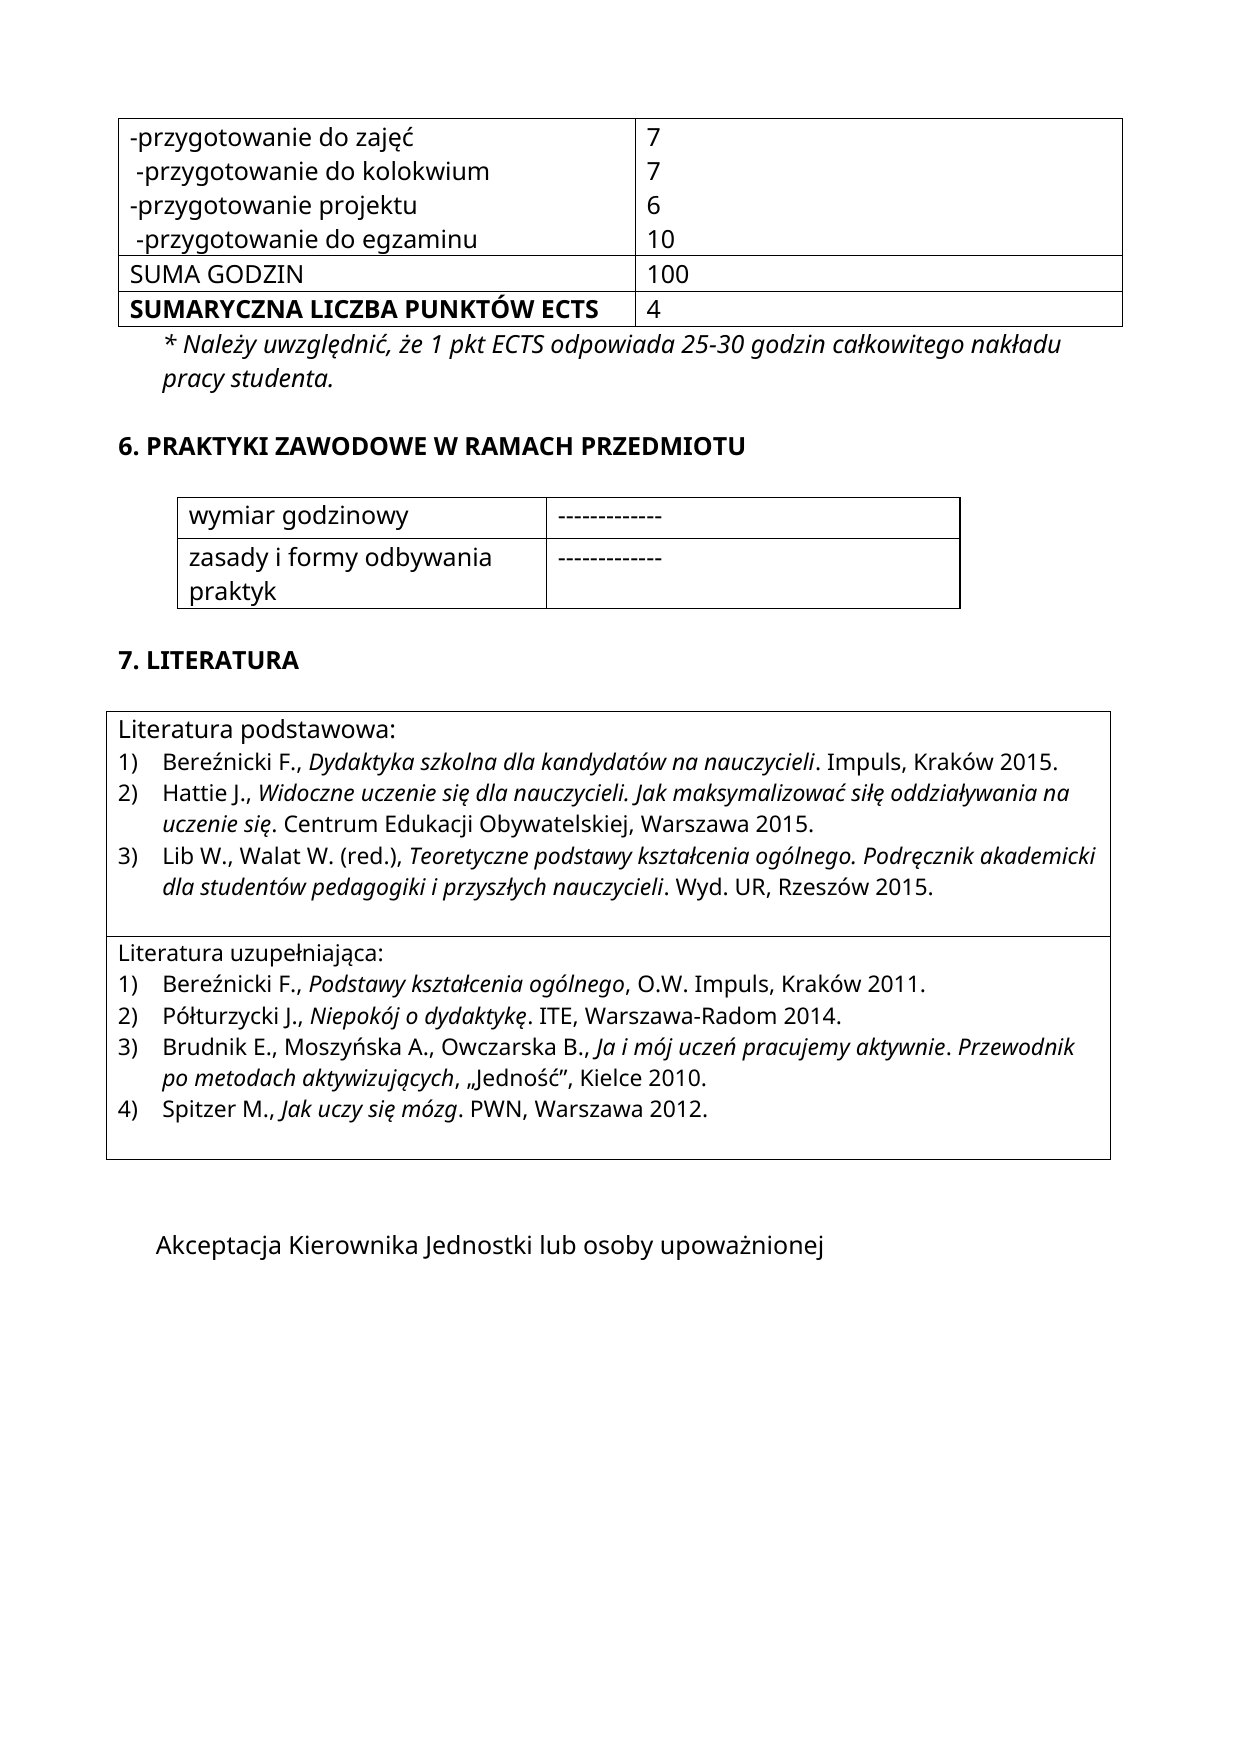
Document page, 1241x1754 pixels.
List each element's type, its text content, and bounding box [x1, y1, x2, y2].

table_cell 7 7 6 10 [636, 119, 1122, 255]
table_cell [119, 119, 635, 255]
table_header wymiar godzinowy [178, 498, 546, 538]
table_header ------------- [547, 498, 959, 538]
table_cell SUMARYCZNA LICZBA PUNKTÓW ECTS [119, 292, 635, 326]
table_header Literatura podstawowa: Bereźnicki F., Dydaktyka szkolna dla kandydatów na nauczycieli. Impuls, Kraków 2015. Hattie J., Widoczne uczenie się dla nauczycieli. Jak maksymalizować siłę oddziaływania na uczenie się. Centrum Edukacji Obywatelskiej, Warszawa 2015. Lib W., Walat W. (red.), Teoretyczne podstawy kształcenia ogólnego. Podręcznik akademicki dla studentów pedagogiki i przyszłych nauczycieli. Wyd. UR, Rzeszów 2015. [107, 712, 1110, 936]
text Akceptacja Kierownika Jednostki lub osoby upoważnionej [156, 1228, 1122, 1262]
table_cell ------------- [547, 539, 959, 607]
table_cell 4 [636, 292, 1122, 326]
text 6. PRAKTYKI ZAWODOWE W RAMACH PRZEDMIOTU [118, 429, 1122, 463]
text * Należy uwzględnić, że 1 pkt ECTS odpowiada 25-30 godzin całkowitego nakładu pracy studenta. [162, 327, 1122, 395]
table_cell 100 [636, 256, 1122, 291]
text 7. LITERATURA [118, 643, 1122, 677]
table_cell Literatura uzupełniająca: Bereźnicki F., Podstawy kształcenia ogólnego, O.W. Impuls, Kraków 2011. Półturzycki J., Niepokój o dydaktykę. ITE, Warszawa-Radom 2014. Brudnik E., Moszyńska A., Owczarska B., Ja i mój uczeń pracujemy aktywnie. Przewodnik po metodach aktywizujących, „Jedność”, Kielce 2010. Spitzer M., Jak uczy się mózg. PWN, Warszawa 2012. [107, 937, 1110, 1159]
table_cell zasady i formy odbywania praktyk [178, 539, 546, 607]
table_cell SUMA GODZIN [119, 256, 635, 291]
